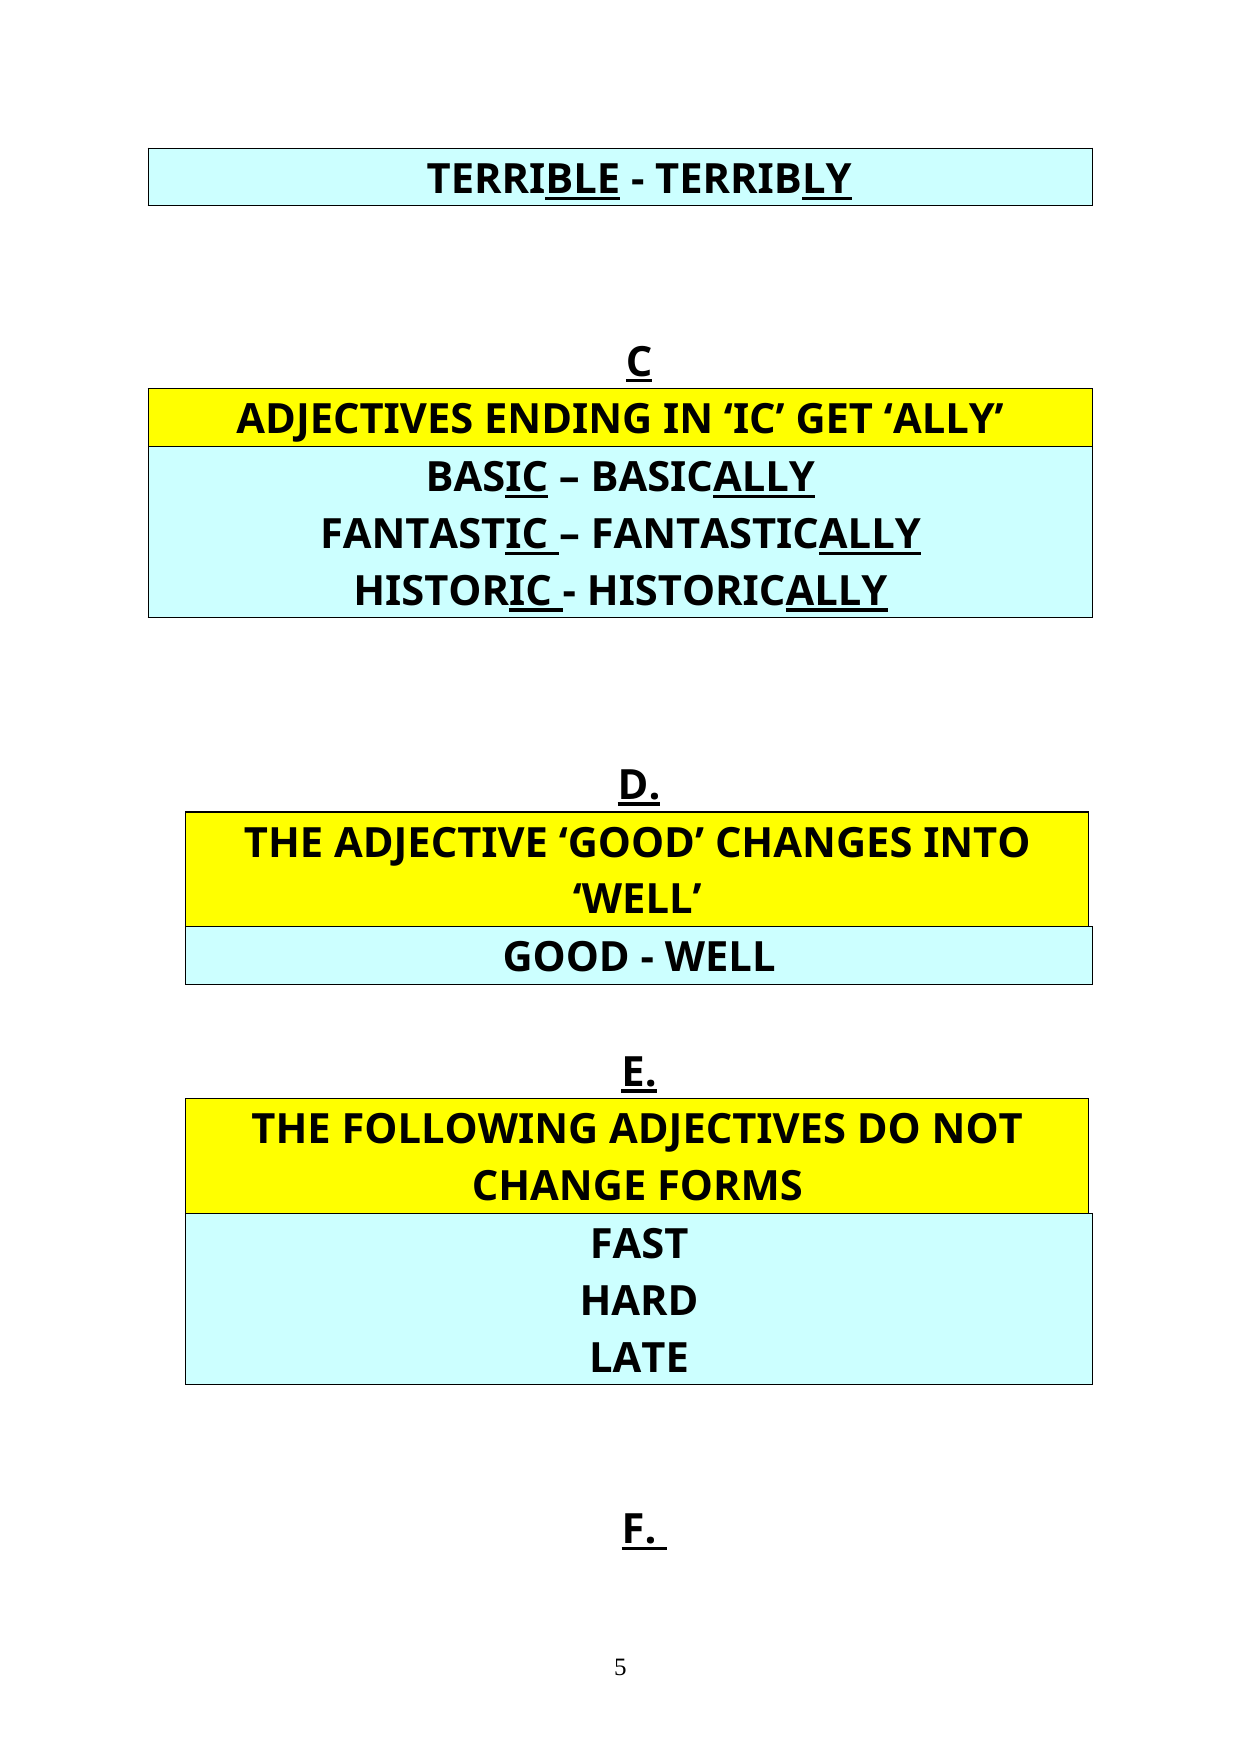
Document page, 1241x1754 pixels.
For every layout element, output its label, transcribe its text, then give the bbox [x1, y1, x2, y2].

text F. [185, 1499, 1093, 1556]
text D. [185, 754, 1093, 811]
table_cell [149, 149, 1092, 205]
table_cell GOOD - WELL [186, 927, 1092, 984]
table_header ADJECTIVES ENDING IN ‘IC’ GET ‘ALLY’ [149, 389, 1092, 446]
table_cell FAST HARD LATE [186, 1214, 1092, 1384]
text C [185, 331, 1093, 388]
table_cell BASIC – BASICALLY FANTASTIC – FANTASTICALLY HISTORIC - HISTORICALLY [149, 447, 1092, 617]
table_header THE FOLLOWING ADJECTIVES DO NOT CHANGE FORMS [186, 1099, 1088, 1213]
text E. [185, 1042, 1093, 1098]
table_header THE ADJECTIVE ‘GOOD’ CHANGES INTO ‘WELL’ [186, 813, 1088, 926]
